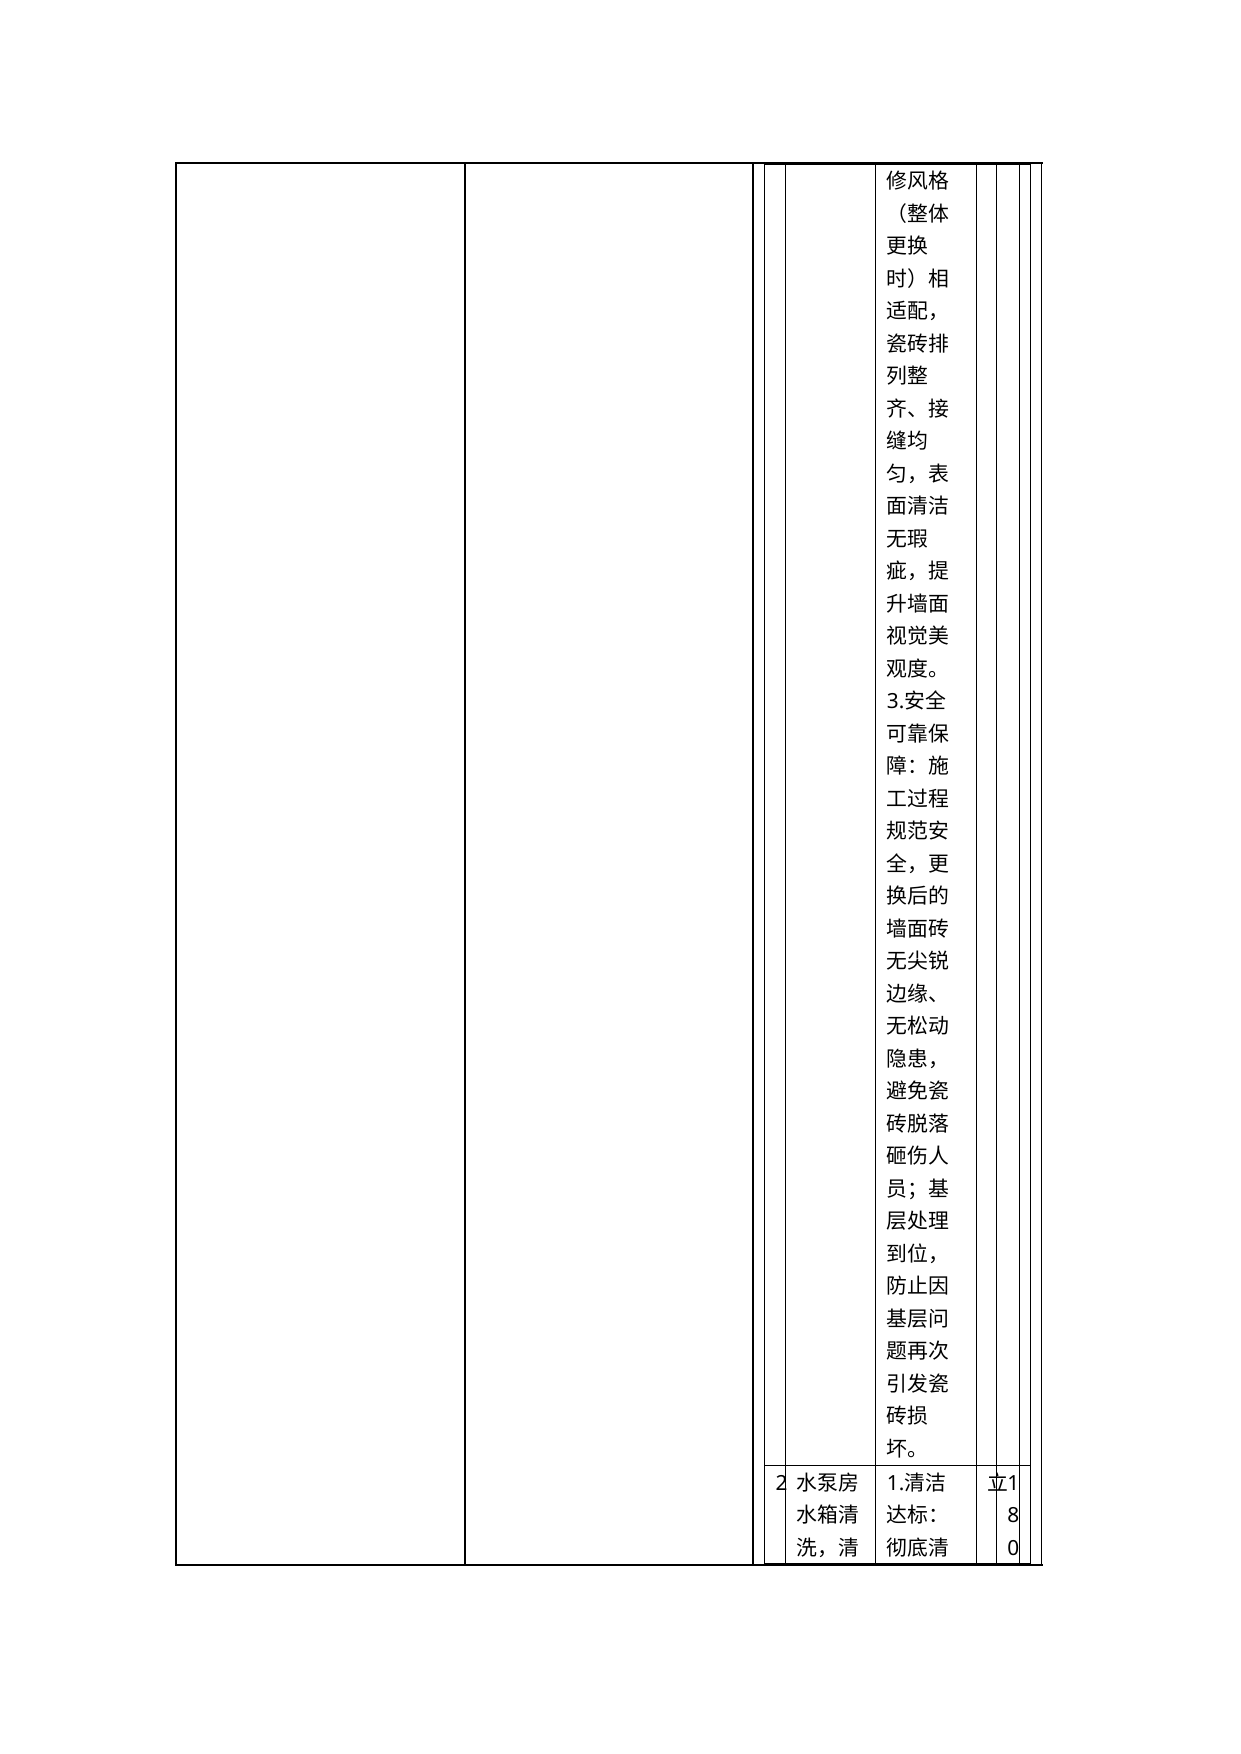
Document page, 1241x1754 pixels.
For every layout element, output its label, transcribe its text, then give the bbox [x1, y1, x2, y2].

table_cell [876, 1466, 976, 1563]
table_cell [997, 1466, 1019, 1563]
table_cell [876, 165, 976, 1465]
table_cell 1 [177, 164, 464, 1564]
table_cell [754, 164, 764, 1564]
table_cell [997, 165, 1019, 1465]
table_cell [786, 1466, 875, 1563]
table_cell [977, 165, 996, 1465]
table_cell [466, 164, 752, 1564]
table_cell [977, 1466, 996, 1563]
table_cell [1020, 165, 1030, 1465]
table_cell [1031, 164, 1041, 1564]
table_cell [786, 165, 875, 1465]
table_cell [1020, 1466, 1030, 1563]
